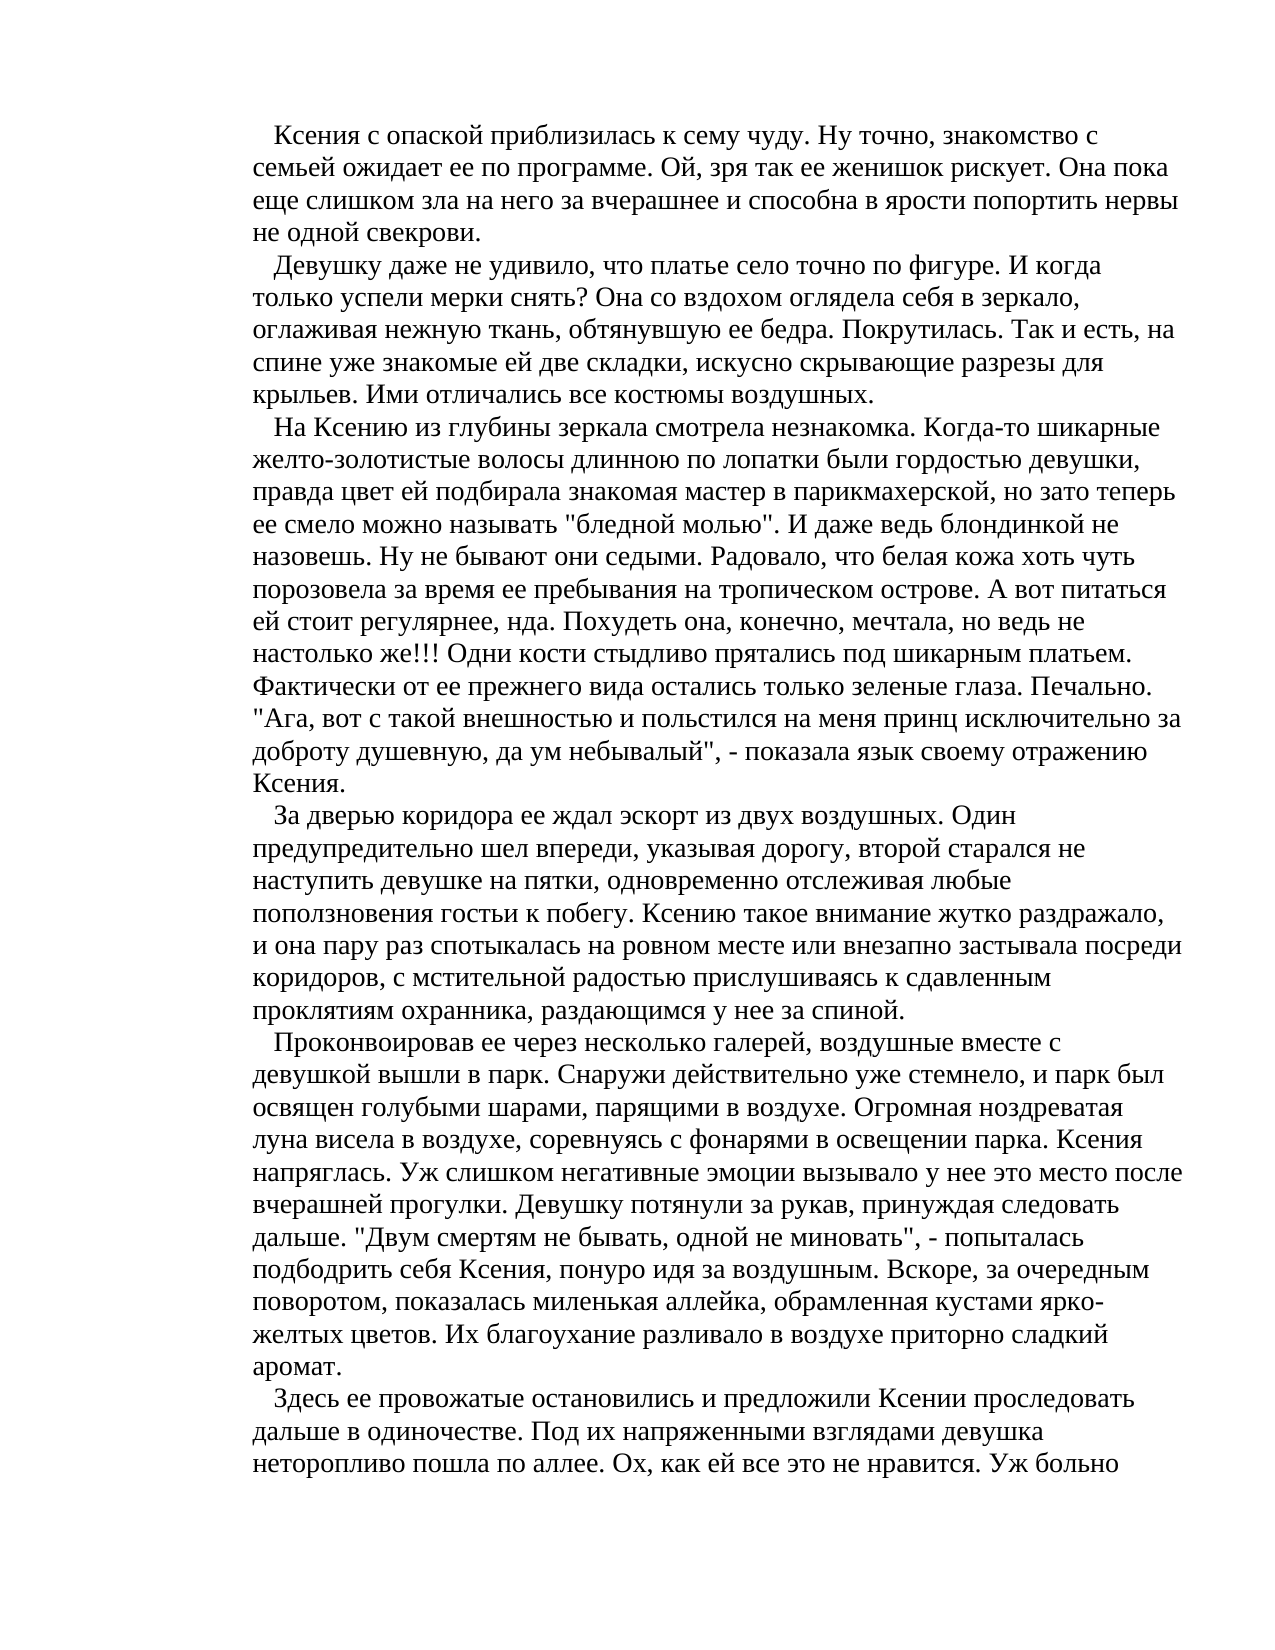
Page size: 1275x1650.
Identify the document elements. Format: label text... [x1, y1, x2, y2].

text За дверью коридора ее ждал эскорт из двух воздушных. Один предупредительно шел впереди, указывая дорогу, второй старался не наступить девушке на пятки, одновременно отслеживая любые поползновения гостьи к побегу. Ксению такое внимание жутко раздражало, и она пару раз спотыкалась на ровном месте или внезапно застывала посреди коридоров, с мстительной радостью прислушиваясь к сдавленным проклятиям охранника, раздающимся у нее за спиной. [252, 798, 1186, 1025]
text Проконвоировав ее через несколько галерей, воздушные вместе с девушкой вышли в парк. Снаружи действительно уже стемнело, и парк был освящен голубыми шарами, парящими в воздухе. Огромная ноздреватая луна висела в воздухе, соревнуясь с фонарями в освещении парка. Ксения напряглась. Уж слишком негативные эмоции вызывало у нее это место после вчерашней прогулки. Девушку потянули за рукав, принуждая следовать дальше. "Двум смертям не бывать, одной не миновать", - попыталась подбодрить себя Ксения, понуро идя за воздушным. Вскоре, за очередным поворотом, показалась миленькая аллейка, обрамленная кустами ярко-желтых цветов. Их благоухание разливало в воздухе приторно сладкий аромат. [252, 1025, 1186, 1382]
text Девушку даже не удивило, что платье село точно по фигуре. И когда только успели мерки снять? Она со вздохом оглядела себя в зеркало, оглаживая нежную ткань, обтянувшую ее бедра. Покрутилась. Так и есть, на спине уже знакомые ей две складки, искусно скрывающие разрезы для крыльев. Ими отличались все костюмы воздушных. [252, 248, 1186, 410]
text Ксения с опаской приблизилась к сему чуду. Ну точно, знакомство с семьей ожидает ее по программе. Ой, зря так ее женишок рискует. Она пока еще слишком зла на него за вчерашнее и способна в ярости попортить нервы не одной свекрови. [252, 118, 1186, 248]
text На Ксению из глубины зеркала смотрела незнакомка. Когда-то шикарные желто-золотистые волосы длинною по лопатки были гордостью девушки, правда цвет ей подбирала знакомая мастер в парикмахерской, но зато теперь ее смело можно называть "бледной молью". И даже ведь блондинкой не назовешь. Ну не бывают они седыми. Радовало, что белая кожа хоть чуть порозовела за время ее пребывания на тропическом острове. А вот питаться ей стоит регулярнее, нда. Похудеть она, конечно, мечтала, но ведь не настолько же!!! Одни кости стыдливо прятались под шикарным платьем. Фактически от ее прежнего вида остались только зеленые глаза. Печально. "Ага, вот с такой внешностью и польстился на меня принц исключительно за доброту душевную, да ум небывалый", - показала язык своему отражению Ксения. [252, 410, 1186, 798]
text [252, 1382, 1186, 1479]
